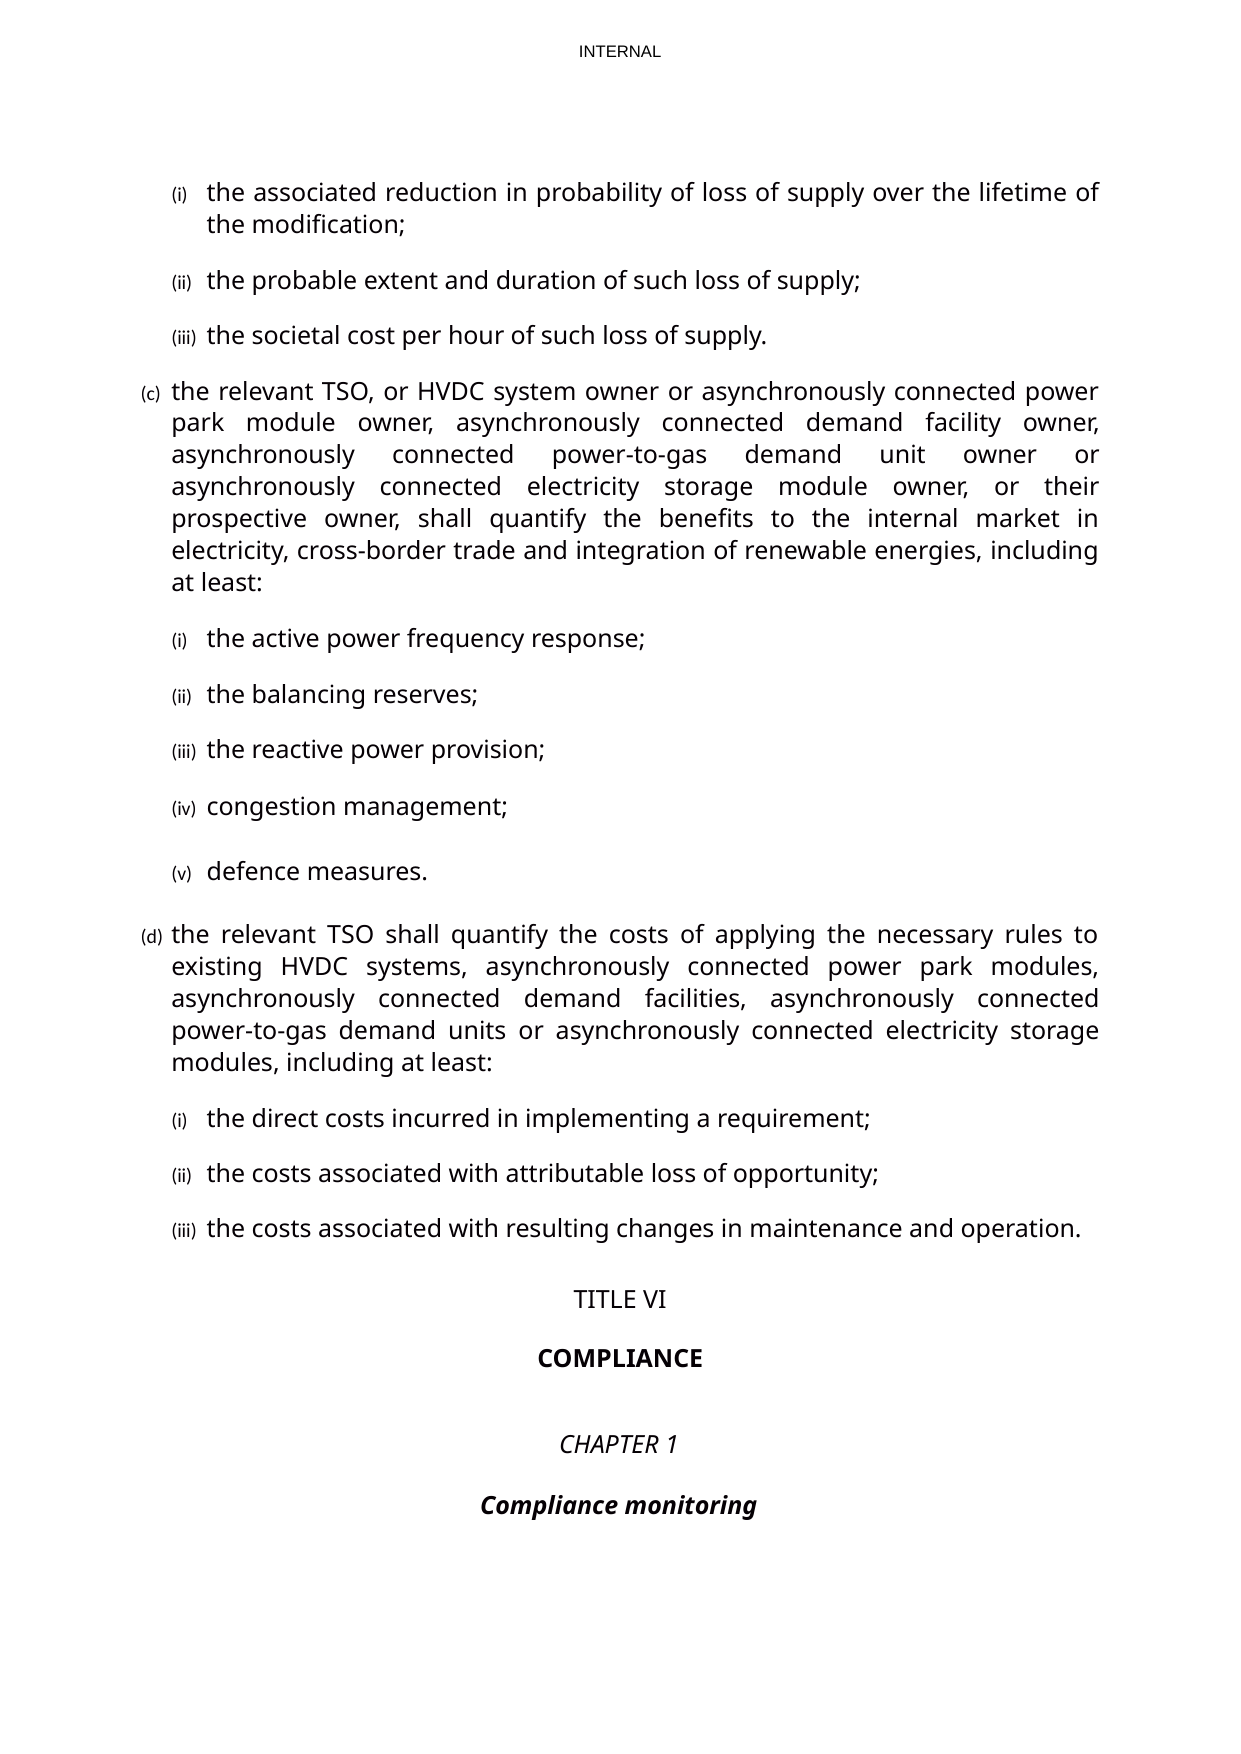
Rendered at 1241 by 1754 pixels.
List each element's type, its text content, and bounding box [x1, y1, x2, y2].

list the costs associated with resulting changes in maintenance and operation. [171, 1212, 1100, 1244]
list the reactive power provision; [171, 733, 1100, 765]
list the active power frequency response; [171, 622, 1100, 654]
list the associated reduction in probability of loss of supply over the lifetime of the modification; [171, 176, 1100, 240]
list the balancing reserves; [171, 677, 1100, 709]
list the probable extent and duration of such loss of supply; [171, 264, 1100, 296]
list the relevant TSO shall quantify the costs of applying the necessary rules to existing HVDC systems, asynchronously connected power park modules, asynchronously connected demand facilities, asynchronously connected power-to-gas demand units or asynchronously connected electricity storage modules, including at least: [140, 918, 1100, 1078]
text TITLE VI [539, 1282, 700, 1316]
list the costs associated with attributable loss of opportunity; [171, 1157, 1100, 1189]
text Compliance monitoring [140, 1488, 1100, 1522]
list the relevant TSO, or HVDC system owner or asynchronously connected power park module owner, asynchronously connected demand facility owner, asynchronously connected power-to-gas demand unit owner or asynchronously connected electricity storage module owner, or their prospective owner, shall quantify the benefits to the internal market in electricity, cross-border trade and integration of renewable energies, including at least: [140, 374, 1100, 599]
text CHAPTER 1 [140, 1427, 1100, 1461]
text COMPLIANCE [152, 1341, 1088, 1375]
list the direct costs incurred in implementing a requirement; [171, 1102, 1100, 1134]
list the societal cost per hour of such loss of supply. [171, 319, 1100, 351]
list defence measures. [171, 853, 1100, 887]
list congestion management; [171, 788, 1100, 822]
